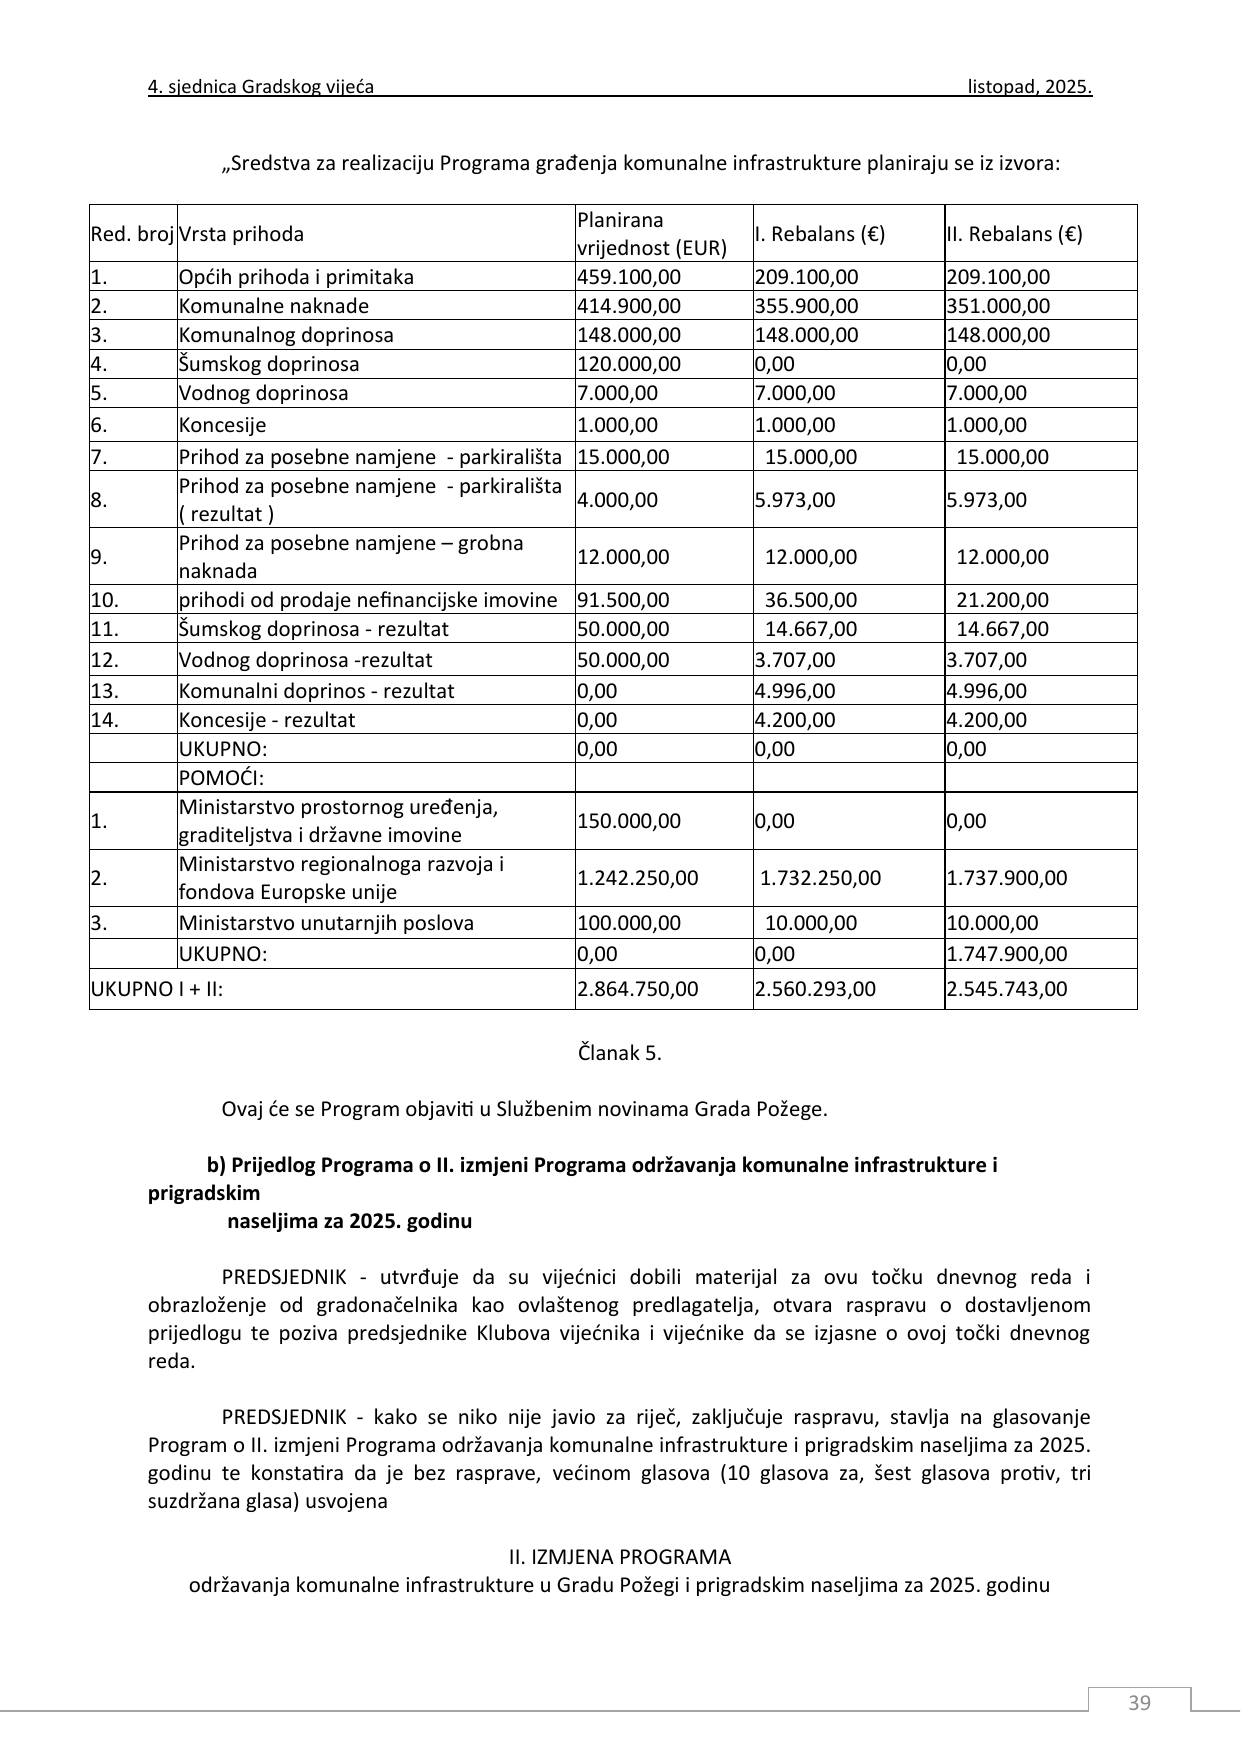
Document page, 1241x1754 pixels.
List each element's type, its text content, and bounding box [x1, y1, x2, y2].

table_cell 4.200,00 [946, 705, 1137, 733]
table_cell 10.000,00 [754, 907, 944, 938]
text PREDSJEDNIK - kako se niko nije javio za riječ, zaključuje raspravu, stavlja na glasovanje Program o II. izmjeni Programa održavanja komunalne infrastrukture i prigradskim naseljima za 2025. godinu te konstatira da je bez rasprave, većinom glasova (10 glasova za, šest glasova protiv, tri suzdržana glasa) usvojena [148, 1402, 1093, 1514]
table_cell 1.242.250,00 [576, 850, 753, 906]
table_cell Prihod za posebne namjene – grobna naknada [178, 528, 575, 584]
table_cell 0,00 [576, 705, 753, 733]
table_cell UKUPNO: [178, 939, 575, 967]
table_cell 11. [90, 614, 177, 642]
table_cell 3. [90, 320, 177, 348]
table_cell UKUPNO: [178, 734, 575, 762]
table_cell 10.000,00 [946, 907, 1137, 938]
table_header I. Rebalans (€) [754, 205, 944, 261]
table_cell 8. [90, 471, 177, 527]
table_cell 15.000,00 [946, 442, 1137, 470]
table_cell 1.372.500,00 [576, 734, 753, 762]
table_cell Komunalni doprinos - rezultat [178, 676, 575, 704]
table_cell [576, 763, 753, 791]
table_cell 9. [90, 528, 177, 584]
table_cell 1.000,00 [754, 408, 944, 441]
table_cell Općih prihoda i primitaka [178, 262, 575, 290]
table_cell Šumskog doprinosa - rezultat [178, 614, 575, 642]
table_cell 5. [90, 379, 177, 407]
table_cell [90, 939, 177, 967]
table_cell 12. [90, 643, 177, 675]
table_cell 148.000,00 [576, 320, 753, 348]
table_cell 14. [90, 705, 177, 733]
table_cell 91.500,00 [576, 585, 753, 613]
table_cell 0,00 [946, 793, 1137, 848]
table_cell Ministarstvo prostornog uređenja, graditeljstva i državne imovine [178, 793, 575, 848]
table_cell 14.667,00 [754, 614, 944, 642]
table_cell POMOĆI: [178, 763, 575, 791]
table_cell 1.732.250,00 [754, 850, 944, 906]
table_cell Ministarstvo regionalnoga razvoja i fondova Europske unije [178, 850, 575, 906]
table_cell 4.200,00 [754, 705, 944, 733]
table_cell 209.100,00 [946, 262, 1137, 290]
table_cell 15.000,00 [576, 442, 753, 470]
table_cell 7.000,00 [576, 379, 753, 407]
table_cell 3. [90, 907, 177, 938]
table_cell prihodi od prodaje nefinancijske imovine [178, 585, 575, 613]
table_cell 3.707,00 [754, 643, 944, 675]
table_header II. Rebalans (€) [946, 205, 1137, 261]
table_cell 4.000,00 [576, 471, 753, 527]
table_cell 414.900,00 [576, 291, 753, 319]
table_cell Koncesije - rezultat [178, 705, 575, 733]
table_cell 5.973,00 [946, 471, 1137, 527]
table_cell 0,00 [754, 350, 944, 377]
table_cell 50.000,00 [576, 643, 753, 675]
table_cell 4.996,00 [754, 676, 944, 704]
text naseljima za 2025. godinu [148, 1206, 1093, 1234]
table_cell 1. [90, 262, 177, 290]
table_cell 351.000,00 [946, 291, 1137, 319]
table_cell [90, 763, 177, 791]
table_cell 797.843,00 [946, 734, 1137, 762]
table_cell 2.545.743,00 [946, 969, 1137, 1009]
table_cell 1.000,00 [576, 408, 753, 441]
table_cell 2. [90, 850, 177, 906]
table_cell 120.000,00 [576, 350, 753, 377]
table_cell 12.000,00 [754, 528, 944, 584]
table_cell 4.996,00 [946, 676, 1137, 704]
table_cell 148.000,00 [754, 320, 944, 348]
table_header Vrsta prihoda [178, 205, 575, 261]
table_cell [90, 734, 177, 762]
table_cell Komunalnog doprinosa [178, 320, 575, 348]
table_cell 3.707,00 [946, 643, 1137, 675]
table_cell 148.000,00 [946, 320, 1137, 348]
table_cell [754, 763, 944, 791]
table_cell 13. [90, 676, 177, 704]
table_cell 1.747.900,00 [946, 939, 1137, 967]
table_cell 36.500,00 [754, 585, 944, 613]
table_cell Prihod za posebne namjene - parkirališta [178, 442, 575, 470]
table_header Red. broj [90, 205, 177, 261]
table_cell 1.737.900,00 [946, 850, 1137, 906]
text održavanja komunalne infrastrukture u Gradu Požegi i prigradskim naseljima za 2025. godinu [148, 1570, 1093, 1598]
table_cell 6. [90, 408, 177, 441]
table_cell 0,00 [576, 676, 753, 704]
table_cell [946, 763, 1137, 791]
table_cell 0,00 [946, 350, 1137, 377]
table_cell Ministarstvo unutarnjih poslova [178, 907, 575, 938]
table_cell Komunalne naknade [178, 291, 575, 319]
table_cell 459.100,00 [576, 262, 753, 290]
table_cell 10. [90, 585, 177, 613]
table_cell Vodnog doprinosa [178, 379, 575, 407]
table_cell 818.043,00 [754, 734, 944, 762]
table_cell UKUPNO I + II: [90, 969, 575, 1009]
table_cell 4. [90, 350, 177, 377]
table_cell 1.000,00 [946, 408, 1137, 441]
table_cell 7. [90, 442, 177, 470]
table_cell 21.200,00 [946, 585, 1137, 613]
table_cell 209.100,00 [754, 262, 944, 290]
table_cell 0,00 [754, 793, 944, 848]
table_cell 14.667,00 [946, 614, 1137, 642]
table_cell 15.000,00 [754, 442, 944, 470]
table_cell 150.000,00 [576, 793, 753, 848]
table_cell 7.000,00 [754, 379, 944, 407]
text Ovaj će se Program objaviti u Službenim novinama Grada Požege. [148, 1094, 1093, 1122]
table_header Planirana vrijednost (EUR) [576, 205, 753, 261]
table_cell 5.973,00 [754, 471, 944, 527]
table_cell Koncesije [178, 408, 575, 441]
table_cell 50.000,00 [576, 614, 753, 642]
table_cell 100.000,00 [576, 907, 753, 938]
table_cell Prihod za posebne namjene - parkirališta ( rezultat ) [178, 471, 575, 527]
table_cell 7.000,00 [946, 379, 1137, 407]
table_cell 1. [90, 793, 177, 848]
table_cell 1.492.250,00 [576, 939, 753, 967]
table_cell 1.742.250,00 [754, 939, 944, 967]
table_cell 2. [90, 291, 177, 319]
table_cell 2.864.750,00 [576, 969, 753, 1009]
table_cell 12.000,00 [576, 528, 753, 584]
text Članak 5. [148, 1038, 1093, 1066]
table_cell 12.000,00 [946, 528, 1137, 584]
table_cell Vodnog doprinosa -rezultat [178, 643, 575, 675]
text II. IZMJENA PROGRAMA [148, 1542, 1093, 1570]
table_cell 2.560.293,00 [754, 969, 944, 1009]
text „Sredstva za realizaciju Programa građenja komunalne infrastrukture planiraju se iz izvora: [148, 148, 1093, 176]
text PREDSJEDNIK - utvrđuje da su vijećnici dobili materijal za ovu točku dnevnog reda i obrazloženje od gradonačelnika kao ovlaštenog predlagatelja, otvara raspravu o dostavljenom prijedlogu te poziva predsjednike Klubova vijećnika i vijećnike da se izjasne o ovoj točki dnevnog reda. [148, 1262, 1093, 1374]
table_cell 355.900,00 [754, 291, 944, 319]
table_cell Šumskog doprinosa [178, 350, 575, 377]
text b) Prijedlog Programa o II. izmjeni Programa održavanja komunalne infrastrukture i prigradskim [148, 1150, 1093, 1206]
